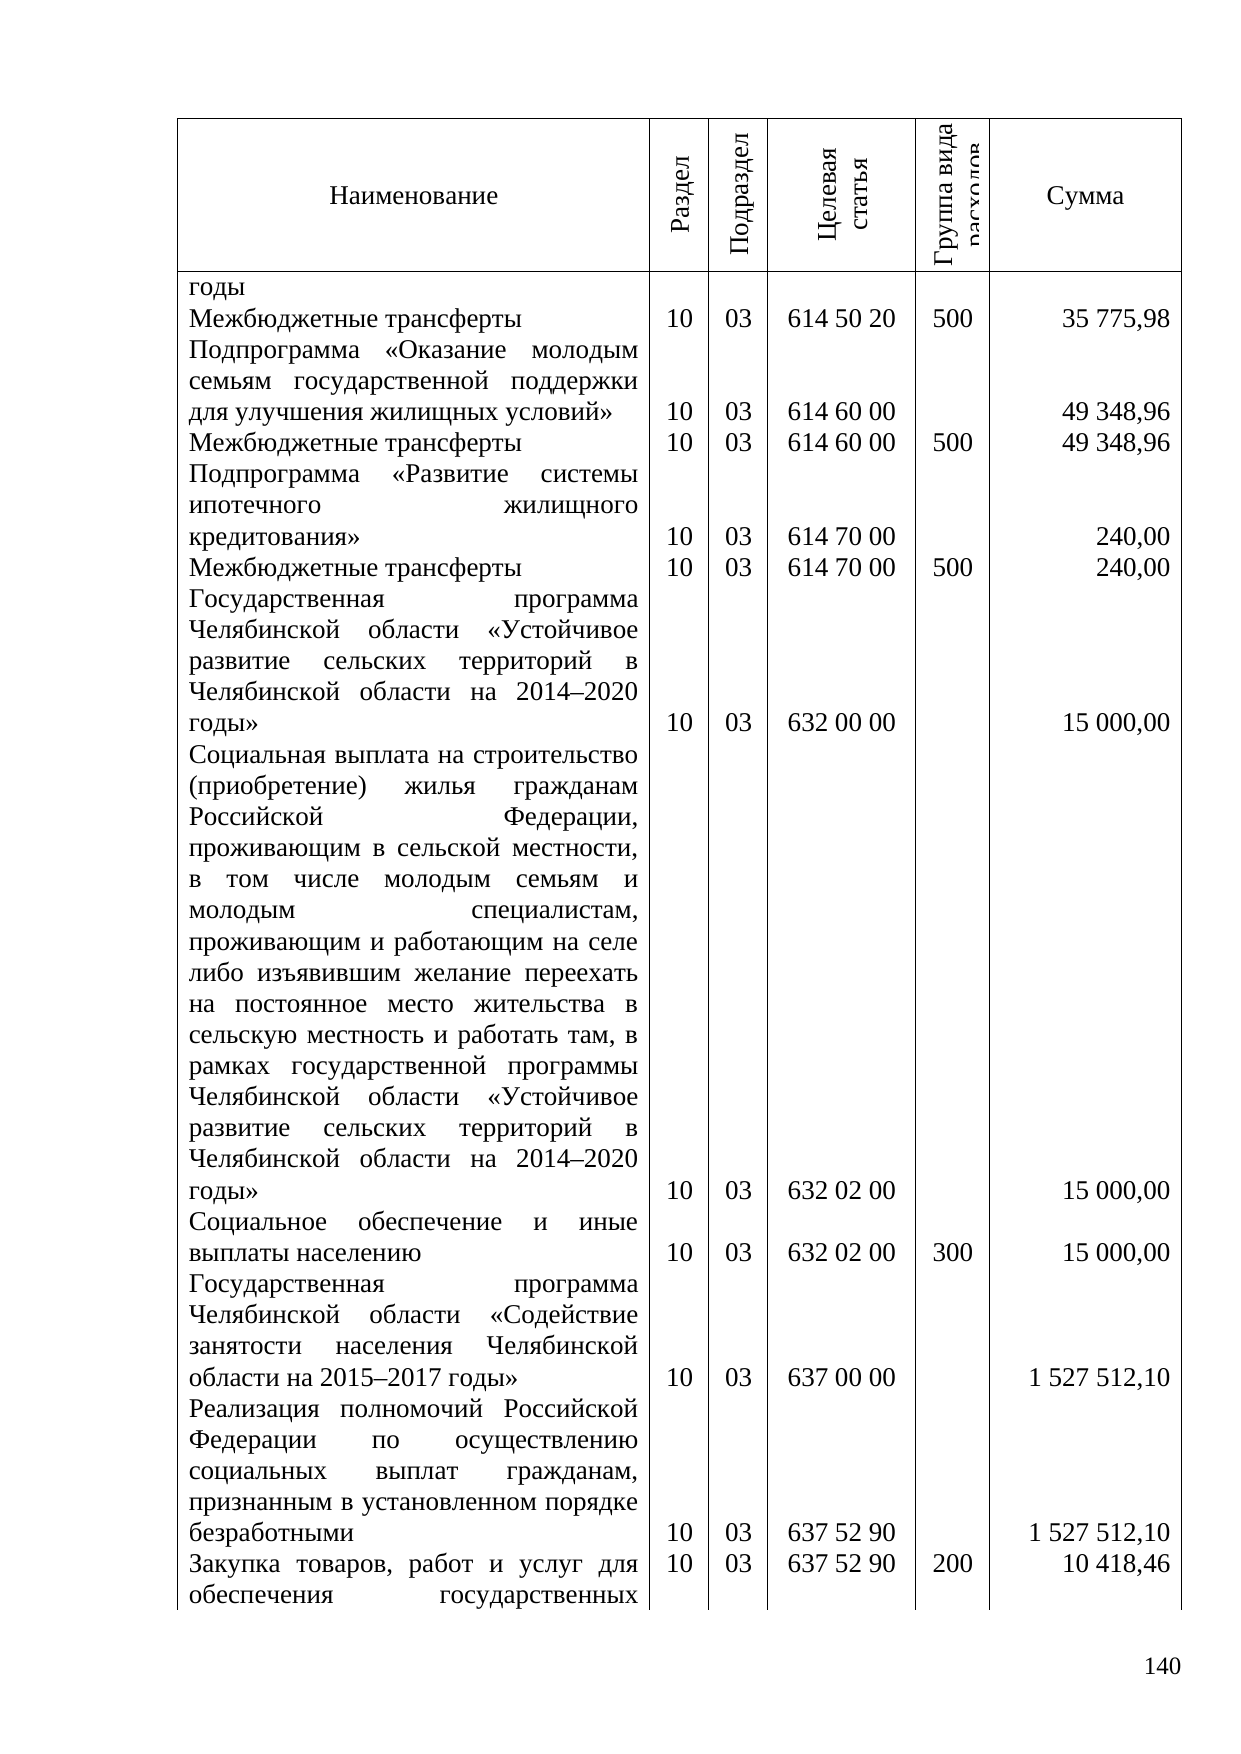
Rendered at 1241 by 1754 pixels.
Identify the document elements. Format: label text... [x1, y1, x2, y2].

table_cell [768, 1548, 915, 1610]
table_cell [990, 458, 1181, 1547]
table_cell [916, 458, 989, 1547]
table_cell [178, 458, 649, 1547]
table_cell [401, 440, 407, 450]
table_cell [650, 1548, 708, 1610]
table_header Раздел [650, 119, 708, 271]
table_header Целевая статья [768, 119, 915, 271]
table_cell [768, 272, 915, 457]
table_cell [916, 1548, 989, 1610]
table_header Наименование [178, 119, 649, 271]
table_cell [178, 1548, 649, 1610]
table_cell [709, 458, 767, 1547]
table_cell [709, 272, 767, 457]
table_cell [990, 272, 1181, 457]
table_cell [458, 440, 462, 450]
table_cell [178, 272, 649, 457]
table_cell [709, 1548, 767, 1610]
table_header Группа вида расходов [916, 119, 989, 271]
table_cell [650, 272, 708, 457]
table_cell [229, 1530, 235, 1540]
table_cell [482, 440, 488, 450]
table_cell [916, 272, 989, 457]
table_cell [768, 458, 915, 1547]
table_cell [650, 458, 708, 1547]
table_header Сумма [990, 119, 1181, 271]
table_header Подраздел [709, 119, 767, 271]
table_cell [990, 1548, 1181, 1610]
